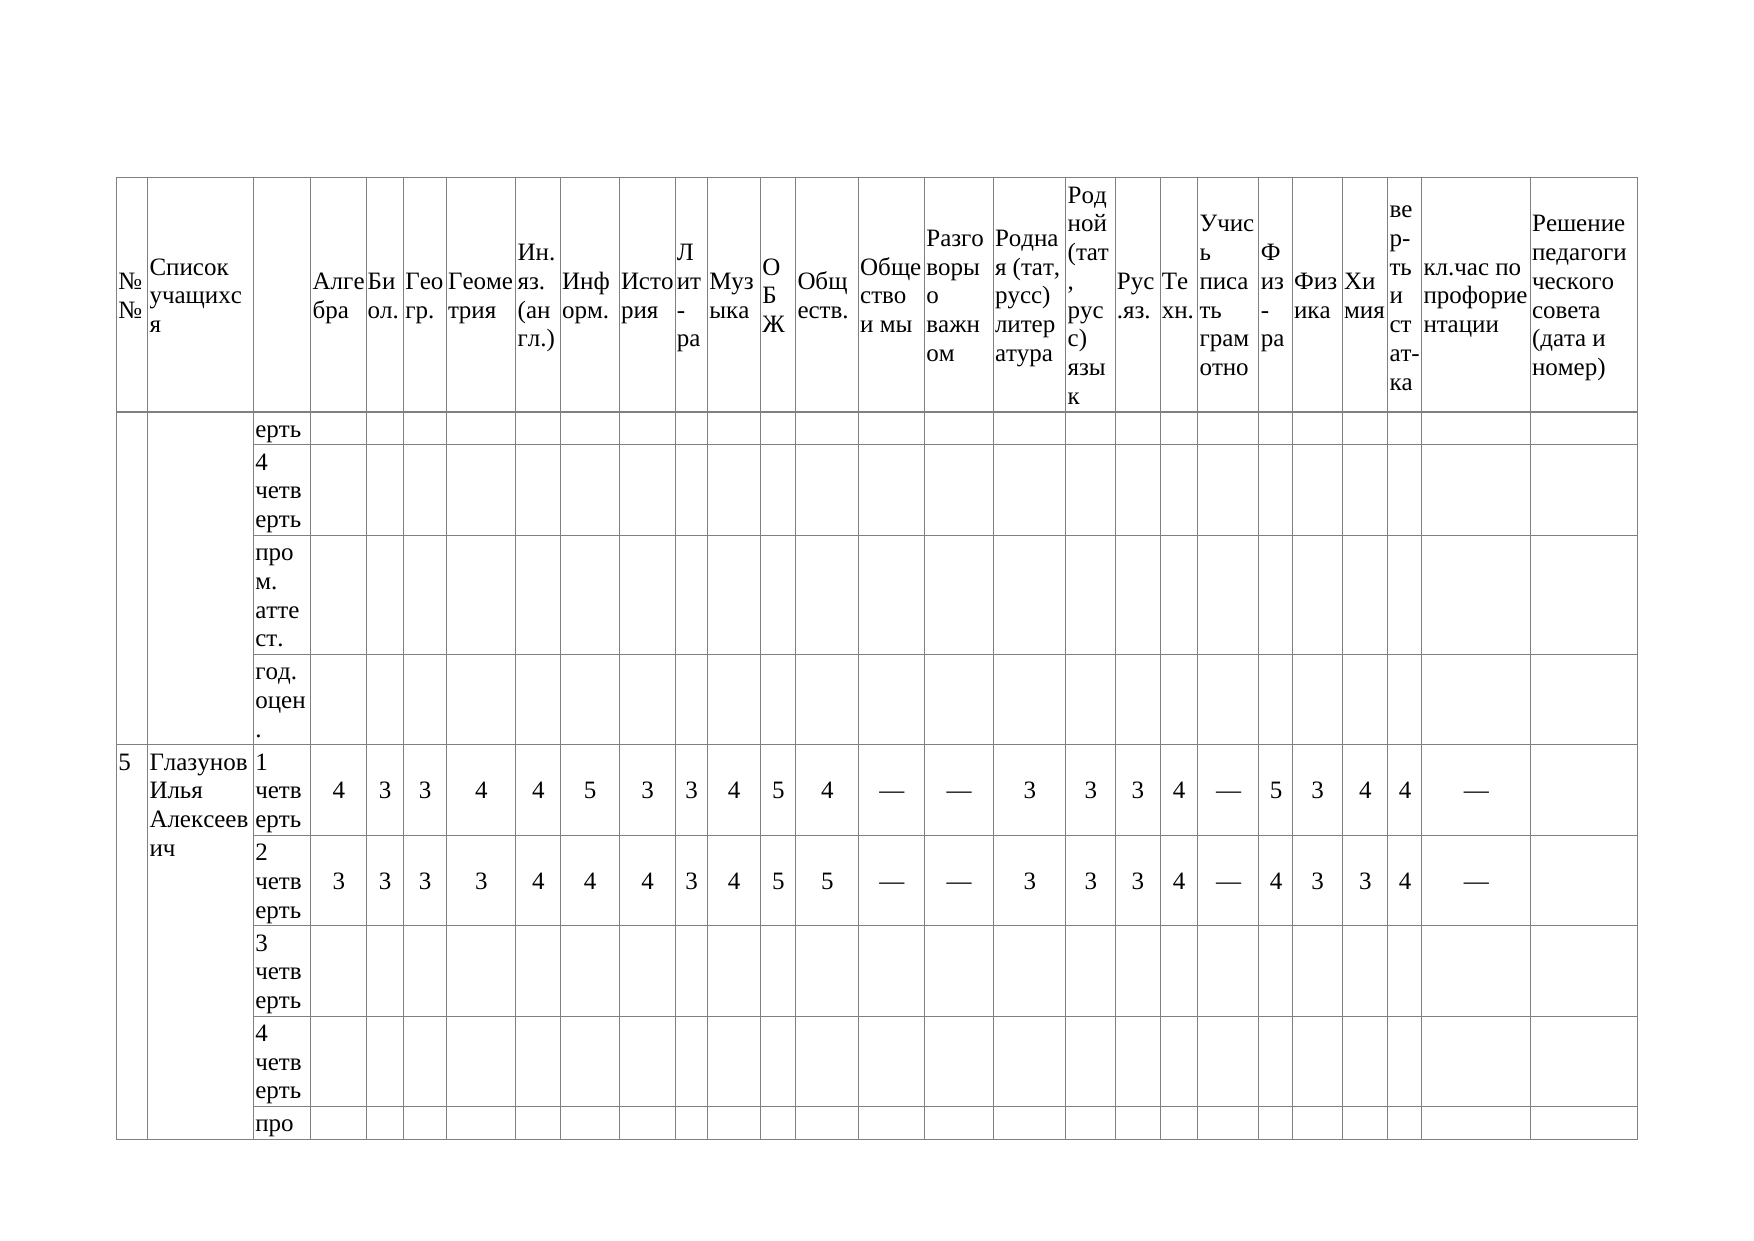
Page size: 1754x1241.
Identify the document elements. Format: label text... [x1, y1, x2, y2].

table_cell [1116, 1017, 1160, 1106]
table_cell 4 [708, 745, 760, 835]
table_cell [620, 1107, 675, 1139]
table_cell 4 [1388, 745, 1421, 835]
table_cell [708, 413, 760, 444]
table_cell [1116, 926, 1160, 1016]
table_cell [561, 536, 619, 654]
table_header Физ-ра [1259, 178, 1292, 411]
table_cell [516, 655, 560, 744]
table_header Список учащихся [148, 178, 253, 411]
table_cell [1531, 926, 1637, 1016]
table_cell [761, 445, 795, 535]
table_cell [367, 1107, 403, 1139]
table_cell [796, 413, 858, 444]
table_cell 4 четверть [254, 1017, 310, 1106]
table_cell 5 [761, 745, 795, 835]
table_cell [367, 1017, 403, 1106]
table_cell [367, 536, 403, 654]
table_cell 3 [367, 836, 403, 925]
table_cell [1422, 445, 1530, 535]
table_cell [447, 536, 515, 654]
table_cell [1116, 413, 1160, 444]
table_cell [620, 536, 675, 654]
table_cell [367, 655, 403, 744]
table_cell [1066, 926, 1115, 1016]
table_cell [447, 445, 515, 535]
table_cell 4 [1161, 745, 1197, 835]
table_cell [1161, 413, 1197, 444]
table_cell [1161, 926, 1197, 1016]
table_cell [367, 445, 403, 535]
table_cell [994, 413, 1065, 444]
table_cell 3 [1343, 836, 1387, 925]
table_cell 3 [1066, 745, 1115, 835]
table_cell [708, 655, 760, 744]
table_cell [1531, 655, 1637, 744]
table_cell [1161, 1107, 1197, 1139]
table_cell [796, 536, 858, 654]
table_cell 4 [796, 745, 858, 835]
table_header Техн. [1161, 178, 1197, 411]
table_cell [561, 926, 619, 1016]
table_cell 3 [1116, 745, 1160, 835]
table_cell [761, 413, 795, 444]
table_header Обществ. [796, 178, 858, 411]
table_header Алгебра [311, 178, 366, 411]
table_cell [1531, 413, 1637, 444]
table_cell [676, 413, 707, 444]
table_cell [516, 1017, 560, 1106]
table_cell 3 [1066, 836, 1115, 925]
table_cell [796, 655, 858, 744]
table_cell 5 [117, 745, 147, 1139]
table_cell [1198, 1107, 1258, 1139]
table_cell — [1198, 745, 1258, 835]
table_cell [447, 926, 515, 1016]
table_cell [1116, 536, 1160, 654]
table_cell [1343, 926, 1387, 1016]
table_cell 3 [676, 836, 707, 925]
table_cell [1422, 413, 1530, 444]
table_cell [516, 413, 560, 444]
table_cell [1198, 655, 1258, 744]
table_header Геогр. [404, 178, 446, 411]
table_cell [925, 445, 993, 535]
table_cell [925, 655, 993, 744]
table_cell 4 [311, 745, 366, 835]
table_cell 4 [1161, 836, 1197, 925]
table_cell [311, 536, 366, 654]
table_cell [1066, 1017, 1115, 1106]
table_cell [1343, 536, 1387, 654]
table_header Химия [1343, 178, 1387, 411]
table_cell 5 [761, 836, 795, 925]
table_cell [1422, 926, 1530, 1016]
table_cell [1293, 1107, 1342, 1139]
table_header Геометрия [447, 178, 515, 411]
table_cell [1343, 413, 1387, 444]
table_cell [761, 1017, 795, 1106]
table_header Биол. [367, 178, 403, 411]
table_cell 3 [676, 745, 707, 835]
table_header Лит-ра [676, 178, 707, 411]
table_cell пром. аттест. [254, 1107, 310, 1139]
table_cell [1116, 1107, 1160, 1139]
table_cell [708, 1017, 760, 1106]
table_cell 4 [620, 836, 675, 925]
table_cell [1259, 1017, 1292, 1106]
table_cell [1066, 445, 1115, 535]
table_cell [1066, 1107, 1115, 1139]
table_cell [1198, 413, 1258, 444]
table_cell 4 [516, 745, 560, 835]
table_cell [925, 926, 993, 1016]
table_cell [859, 926, 924, 1016]
table_cell [516, 1107, 560, 1139]
table_cell 3 [404, 745, 446, 835]
table_header Решение педагогического совета (дата и номер) [1531, 178, 1637, 411]
table_cell [1531, 536, 1637, 654]
table_header ОБЖ [761, 178, 795, 411]
table_cell [1531, 836, 1637, 925]
table_cell [1116, 445, 1160, 535]
table_cell 4 [1388, 836, 1421, 925]
table_cell 4 четверть [254, 445, 310, 535]
table_cell [620, 1017, 675, 1106]
table_cell [676, 445, 707, 535]
table_cell [1531, 445, 1637, 535]
table_cell [1422, 1017, 1530, 1106]
table_cell [1343, 445, 1387, 535]
table_cell [1259, 655, 1292, 744]
table_cell [620, 926, 675, 1016]
table_cell [367, 413, 403, 444]
table_cell [404, 1107, 446, 1139]
table_cell [925, 1017, 993, 1106]
table_cell [1161, 655, 1197, 744]
table_cell [1388, 536, 1421, 654]
table_cell [1531, 1107, 1637, 1139]
table_cell [761, 536, 795, 654]
table_cell [925, 413, 993, 444]
table_cell [1066, 413, 1115, 444]
table_cell [1388, 655, 1421, 744]
table_cell 3 [994, 836, 1065, 925]
table_cell Глазунов Илья Алексеевич [148, 745, 253, 1139]
table_header Учись писать грамотно [1198, 178, 1258, 411]
table_cell 3 четверть [254, 413, 310, 444]
table_header кл.час по профориентации [1422, 178, 1530, 411]
table_cell [994, 655, 1065, 744]
table_header Разговоры о важном [925, 178, 993, 411]
table_cell 4 [561, 836, 619, 925]
table_cell [859, 413, 924, 444]
table_cell [561, 1107, 619, 1139]
table_cell [1259, 926, 1292, 1016]
table_cell [561, 1017, 619, 1106]
table_cell [761, 655, 795, 744]
table_cell — [859, 745, 924, 835]
table_cell [1422, 536, 1530, 654]
table_cell [404, 926, 446, 1016]
table_cell 3 [367, 745, 403, 835]
table_cell 3 [311, 836, 366, 925]
table_cell [1161, 1017, 1197, 1106]
table_cell [796, 445, 858, 535]
table_cell [1422, 1107, 1530, 1139]
table_cell [1293, 536, 1342, 654]
table_cell [1293, 445, 1342, 535]
table_cell [1531, 1017, 1637, 1106]
table_cell 3 [1293, 836, 1342, 925]
table_header №№ [117, 178, 147, 411]
table_cell [404, 445, 446, 535]
table_cell — [859, 836, 924, 925]
table_header Ин. яз. (англ.) [516, 178, 560, 411]
table_cell [796, 926, 858, 1016]
table_cell [311, 413, 366, 444]
table_cell [1259, 445, 1292, 535]
table_cell [516, 926, 560, 1016]
table_cell [676, 536, 707, 654]
table_cell [620, 445, 675, 535]
table_cell [994, 1017, 1065, 1106]
table_cell — [1422, 836, 1530, 925]
table_cell [1198, 926, 1258, 1016]
table_cell [1388, 926, 1421, 1016]
table_cell [367, 926, 403, 1016]
table_cell 4 [708, 836, 760, 925]
table_cell [994, 536, 1065, 654]
table_cell [994, 1107, 1065, 1139]
table_cell [447, 1107, 515, 1139]
table_header Рус.яз. [1116, 178, 1160, 411]
table_cell 4 [447, 745, 515, 835]
table_cell [676, 1017, 707, 1106]
table_cell [1116, 655, 1160, 744]
table_cell 4 [1259, 836, 1292, 925]
table_cell [516, 536, 560, 654]
table_cell [1259, 1107, 1292, 1139]
table_cell 2 четверть [254, 836, 310, 925]
table_header Общество и мы [859, 178, 924, 411]
table_cell [676, 655, 707, 744]
table_cell 3 [1293, 745, 1342, 835]
table_cell — [1198, 836, 1258, 925]
table_cell [796, 1107, 858, 1139]
table_cell [859, 1017, 924, 1106]
table_cell [1293, 413, 1342, 444]
table_cell [311, 926, 366, 1016]
table_cell [404, 1017, 446, 1106]
table_cell пром. аттест. [254, 536, 310, 654]
table_cell [561, 413, 619, 444]
table_cell [447, 655, 515, 744]
table_header Информ. [561, 178, 619, 411]
table_cell [708, 445, 760, 535]
table_cell [1066, 655, 1115, 744]
table_header Музыка [708, 178, 760, 411]
table_cell [1161, 536, 1197, 654]
table_cell [561, 445, 619, 535]
table_cell [516, 445, 560, 535]
table_header [254, 178, 310, 411]
table_cell [925, 536, 993, 654]
table_cell 3 [1116, 836, 1160, 925]
table_cell [1066, 536, 1115, 654]
table_cell [447, 413, 515, 444]
table_cell 3 [447, 836, 515, 925]
table_cell 4 [1343, 745, 1387, 835]
table_cell [561, 655, 619, 744]
table_header Родная (тат, русс) литература [994, 178, 1065, 411]
table_cell [761, 1107, 795, 1139]
table_cell 3 [404, 836, 446, 925]
table_cell 3 [994, 745, 1065, 835]
table_cell [1343, 1017, 1387, 1106]
table_cell [404, 413, 446, 444]
table_cell [708, 536, 760, 654]
table_cell 3 [620, 745, 675, 835]
table_cell 3 четверть [254, 926, 310, 1016]
table_cell [708, 1107, 760, 1139]
table_cell [311, 1107, 366, 1139]
table_cell 4 [516, 836, 560, 925]
table_cell [859, 655, 924, 744]
table_cell [1388, 1017, 1421, 1106]
table_cell [859, 445, 924, 535]
table_cell [620, 413, 675, 444]
table_cell [676, 1107, 707, 1139]
table_cell 5 [1259, 745, 1292, 835]
table_header История [620, 178, 675, 411]
table_cell [1388, 445, 1421, 535]
table_header Физика [1293, 178, 1342, 411]
table_cell [708, 926, 760, 1016]
table_cell [1198, 445, 1258, 535]
table_cell [859, 536, 924, 654]
table_cell [1259, 536, 1292, 654]
table_cell год. оцен. [254, 655, 310, 744]
table_cell [1259, 413, 1292, 444]
table_cell [311, 1017, 366, 1106]
table_cell [311, 655, 366, 744]
table_cell [311, 445, 366, 535]
table_cell [1293, 655, 1342, 744]
table_cell [676, 926, 707, 1016]
table_cell [1198, 1017, 1258, 1106]
table_cell 1 четверть [254, 745, 310, 835]
table_header вер-ть и стат-ка [1388, 178, 1421, 411]
table_cell [1343, 655, 1387, 744]
table_cell [1293, 1017, 1342, 1106]
table_cell — [925, 745, 993, 835]
table_cell [1422, 655, 1530, 744]
table_cell [404, 655, 446, 744]
table_cell [761, 926, 795, 1016]
table_cell [859, 1107, 924, 1139]
table_cell [1388, 413, 1421, 444]
table_cell [1161, 445, 1197, 535]
table_cell [1343, 1107, 1387, 1139]
table_header Родной (тат, русс) язык [1066, 178, 1115, 411]
table_cell [1388, 1107, 1421, 1139]
table_cell — [1422, 745, 1530, 835]
table_cell [404, 536, 446, 654]
table_cell [1531, 745, 1637, 835]
table_cell [994, 445, 1065, 535]
table_cell [994, 926, 1065, 1016]
table_cell [925, 1107, 993, 1139]
table_cell 5 [796, 836, 858, 925]
table_cell [620, 655, 675, 744]
table_cell [1293, 926, 1342, 1016]
table_cell [447, 1017, 515, 1106]
table_cell [1198, 536, 1258, 654]
table_cell 5 [561, 745, 619, 835]
table_cell [796, 1017, 858, 1106]
table_cell — [925, 836, 993, 925]
